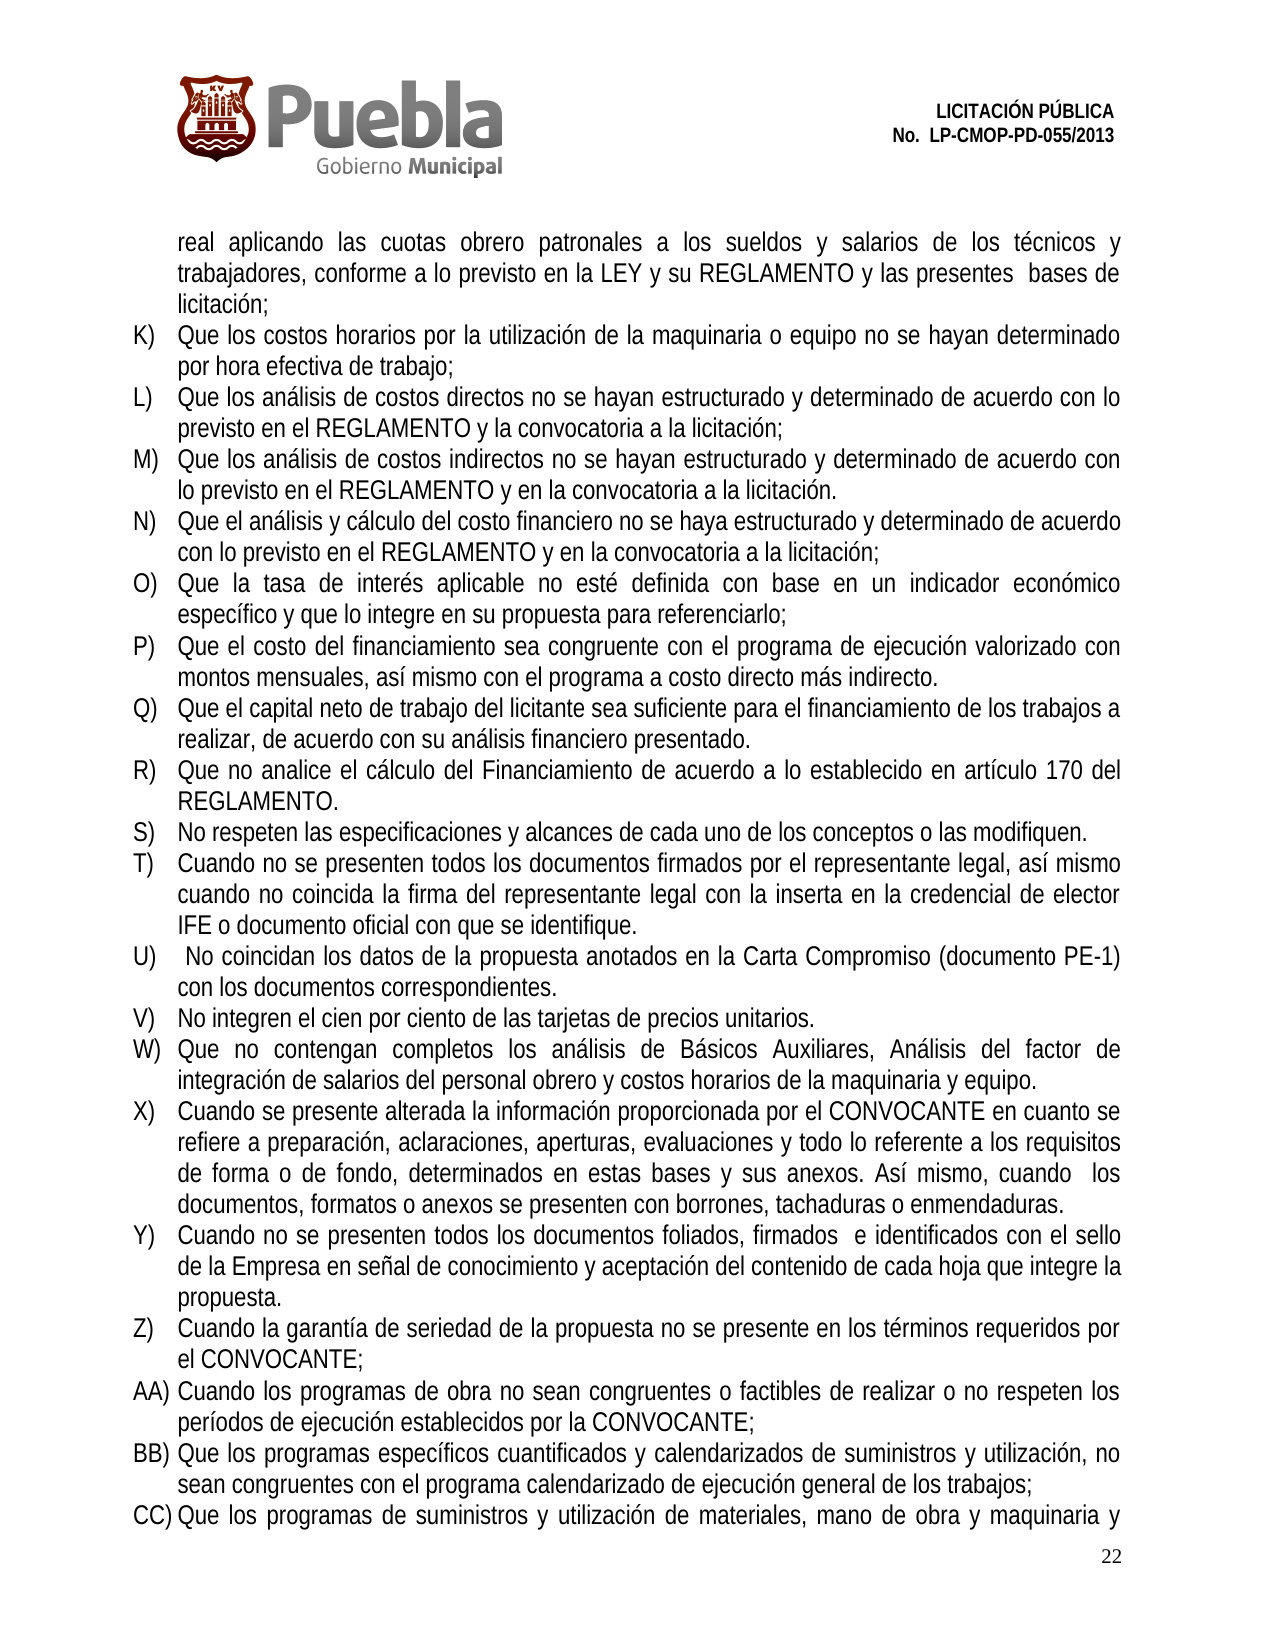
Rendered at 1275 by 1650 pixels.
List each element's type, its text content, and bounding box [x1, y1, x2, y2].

list No integren el cien por ciento de las tarjetas de precios unitarios. [133, 1002, 1122, 1033]
list Cuando los programas de obra no sean congruentes o factibles de realizar o no respeten los períodos de ejecución establecidos por la CONVOCANTE; [133, 1375, 1122, 1437]
list Cuando la garantía de seriedad de la propuesta no se presente en los términos requeridos por el CONVOCANTE; [133, 1313, 1122, 1375]
list Que los análisis de costos directos no se hayan estructurado y determinado de acuerdo con lo previsto en el REGLAMENTO y la convocatoria a la licitación; [133, 381, 1122, 443]
list Que el capital neto de trabajo del licitante sea suficiente para el financiamiento de los trabajos a realizar, de acuerdo con su análisis financiero presentado. [133, 692, 1122, 754]
list Que los análisis de costos indirectos no se hayan estructurado y determinado de acuerdo con lo previsto en el REGLAMENTO y en la convocatoria a la licitación. [133, 443, 1122, 506]
list Cuando no se presenten todos los documentos foliados, firmados e identificados con el sello de la Empresa en señal de conocimiento y aceptación del contenido de cada hoja que integre la propuesta. [133, 1219, 1122, 1313]
picture [177, 75, 502, 178]
list Que los programas específicos cuantificados y calendarizados de suministros y utilización, no sean congruentes con el programa calendarizado de ejecución general de los trabajos; [133, 1437, 1122, 1499]
list Cuando se presente alterada la información proporcionada por el CONVOCANTE en cuanto se refiere a preparación, aclaraciones, aperturas, evaluaciones y todo lo referente a los requisitos de forma o de fondo, determinados en estas bases y sus anexos. Así mismo, cuando los documentos, formatos o anexos se presenten con borrones, tachaduras o enmendaduras. [133, 1095, 1122, 1219]
list Que el análisis y cálculo del costo financiero no se haya estructurado y determinado de acuerdo con lo previsto en el REGLAMENTO y en la convocatoria a la licitación; [133, 506, 1122, 568]
list Que el costo del financiamiento sea congruente con el programa de ejecución valorizado con montos mensuales, así mismo con el programa a costo directo más indirecto. [133, 630, 1122, 692]
list No coincidan los datos de la propuesta anotados en la Carta Compromiso (documento PE-1) con los documentos correspondientes. [133, 940, 1122, 1002]
list Que los costos horarios por la utilización de la maquinaria o equipo no se hayan determinado por hora efectiva de trabajo; [133, 319, 1122, 381]
list No respeten las especificaciones y alcances de cada uno de los conceptos o las modifiquen. [133, 816, 1122, 847]
list Cuando no se presenten todos los documentos firmados por el representante legal, así mismo cuando no coincida la firma del representante legal con la inserta en la credencial de elector IFE o documento oficial con que se identifique. [133, 847, 1122, 940]
list Que no contengan completos los análisis de Básicos Auxiliares, Análisis del factor de integración de salarios del personal obrero y costos horarios de la maquinaria y equipo. [133, 1033, 1122, 1095]
list Que la tasa de interés aplicable no esté definida con base en un indicador económico específico y que lo integre en su propuesta para referenciarlo; [133, 568, 1122, 630]
list Que no analice el cálculo del Financiamiento de acuerdo a lo establecido en artículo 170 del REGLAMENTO. [133, 754, 1122, 816]
